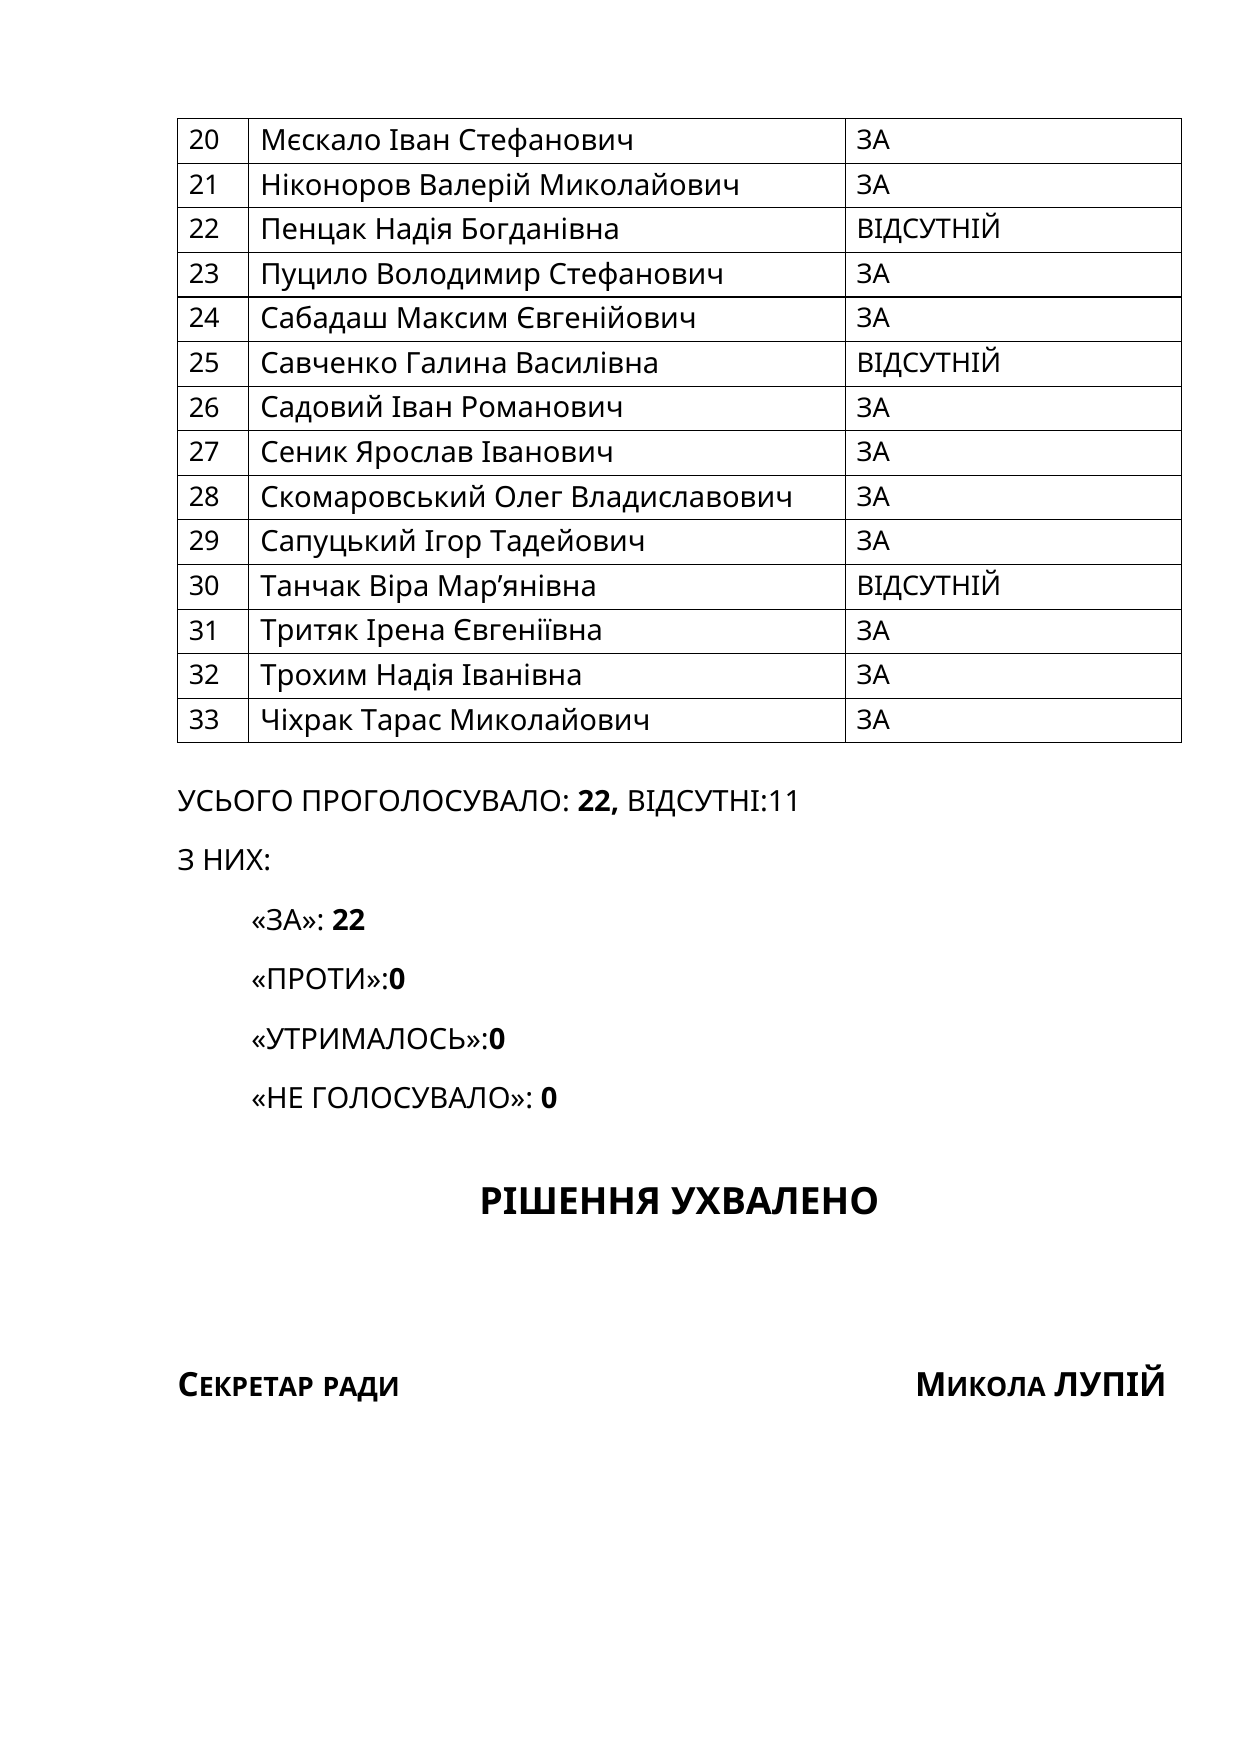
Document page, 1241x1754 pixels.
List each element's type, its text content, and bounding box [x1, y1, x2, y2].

table_cell 31 [178, 610, 248, 653]
table_cell ЗА [846, 387, 1181, 430]
table_cell Мєскало Іван Стефанович [249, 119, 845, 163]
table_cell Пенцак Надія Богданівна [249, 208, 845, 252]
table_cell 23 [178, 253, 248, 296]
table_cell 24 [178, 298, 248, 341]
text Усього проголосувало: 22, ВІДСУТНІ:11 [177, 780, 1181, 820]
table_cell Сапуцький Ігор Тадейович [249, 520, 845, 564]
table_cell 27 [178, 431, 248, 475]
table_cell 20 [178, 119, 248, 163]
table_cell 33 [178, 699, 248, 742]
table_cell Сеник Ярослав Іванович [249, 431, 845, 475]
table_cell ВІДСУТНІЙ [846, 342, 1181, 386]
table_cell Садовий Іван Романович [249, 387, 845, 430]
table_cell ЗА [846, 654, 1181, 698]
text «ПРОТИ»:0 [177, 959, 1181, 998]
table_cell ЗА [846, 476, 1181, 519]
table_cell 30 [178, 565, 248, 608]
table_cell ВІДСУТНІЙ [846, 565, 1181, 608]
table_cell 21 [178, 164, 248, 207]
table_cell Ніконоров Валерій Миколайович [249, 164, 845, 207]
table_cell Танчак Віра Мар’янівна [249, 565, 845, 608]
text Секретар ради Микола ЛУПІЙ [177, 1361, 1181, 1407]
text «НЕ ГОЛОСУВАЛО»: 0 [177, 1078, 1181, 1117]
table_cell Трохим Надія Іванівна [249, 654, 845, 698]
table_cell ЗА [846, 253, 1181, 296]
table_cell Чіхрак Тарас Миколайович [249, 699, 845, 742]
table_cell Тритяк Ірена Євгеніївна [249, 610, 845, 653]
table_cell 32 [178, 654, 248, 698]
table_cell 22 [178, 208, 248, 252]
table_cell ЗА [846, 699, 1181, 742]
table_cell ЗА [846, 431, 1181, 475]
table_cell ЗА [846, 298, 1181, 341]
table_cell ЗА [846, 520, 1181, 564]
text «УТРИМАЛОСЬ»:0 [177, 1018, 1181, 1058]
table_cell Савченко Галина Василівна [249, 342, 845, 386]
table_cell ВІДСУТНІЙ [846, 208, 1181, 252]
text РІШЕННЯ УХВАЛЕНО [177, 1174, 1181, 1225]
table_cell 26 [178, 387, 248, 430]
table_cell 29 [178, 520, 248, 564]
table_cell 25 [178, 342, 248, 386]
text «ЗА»: 22 [177, 899, 1181, 939]
table_cell ЗА [846, 164, 1181, 207]
table_cell Скомаровський Олег Владиславович [249, 476, 845, 519]
table_cell ЗА [846, 119, 1181, 163]
table_cell 28 [178, 476, 248, 519]
table_cell Сабадаш Максим Євгенійович [249, 298, 845, 341]
text З НИХ: [177, 840, 1181, 879]
table_cell Пуцило Володимир Стефанович [249, 253, 845, 296]
table_cell ЗА [846, 610, 1181, 653]
